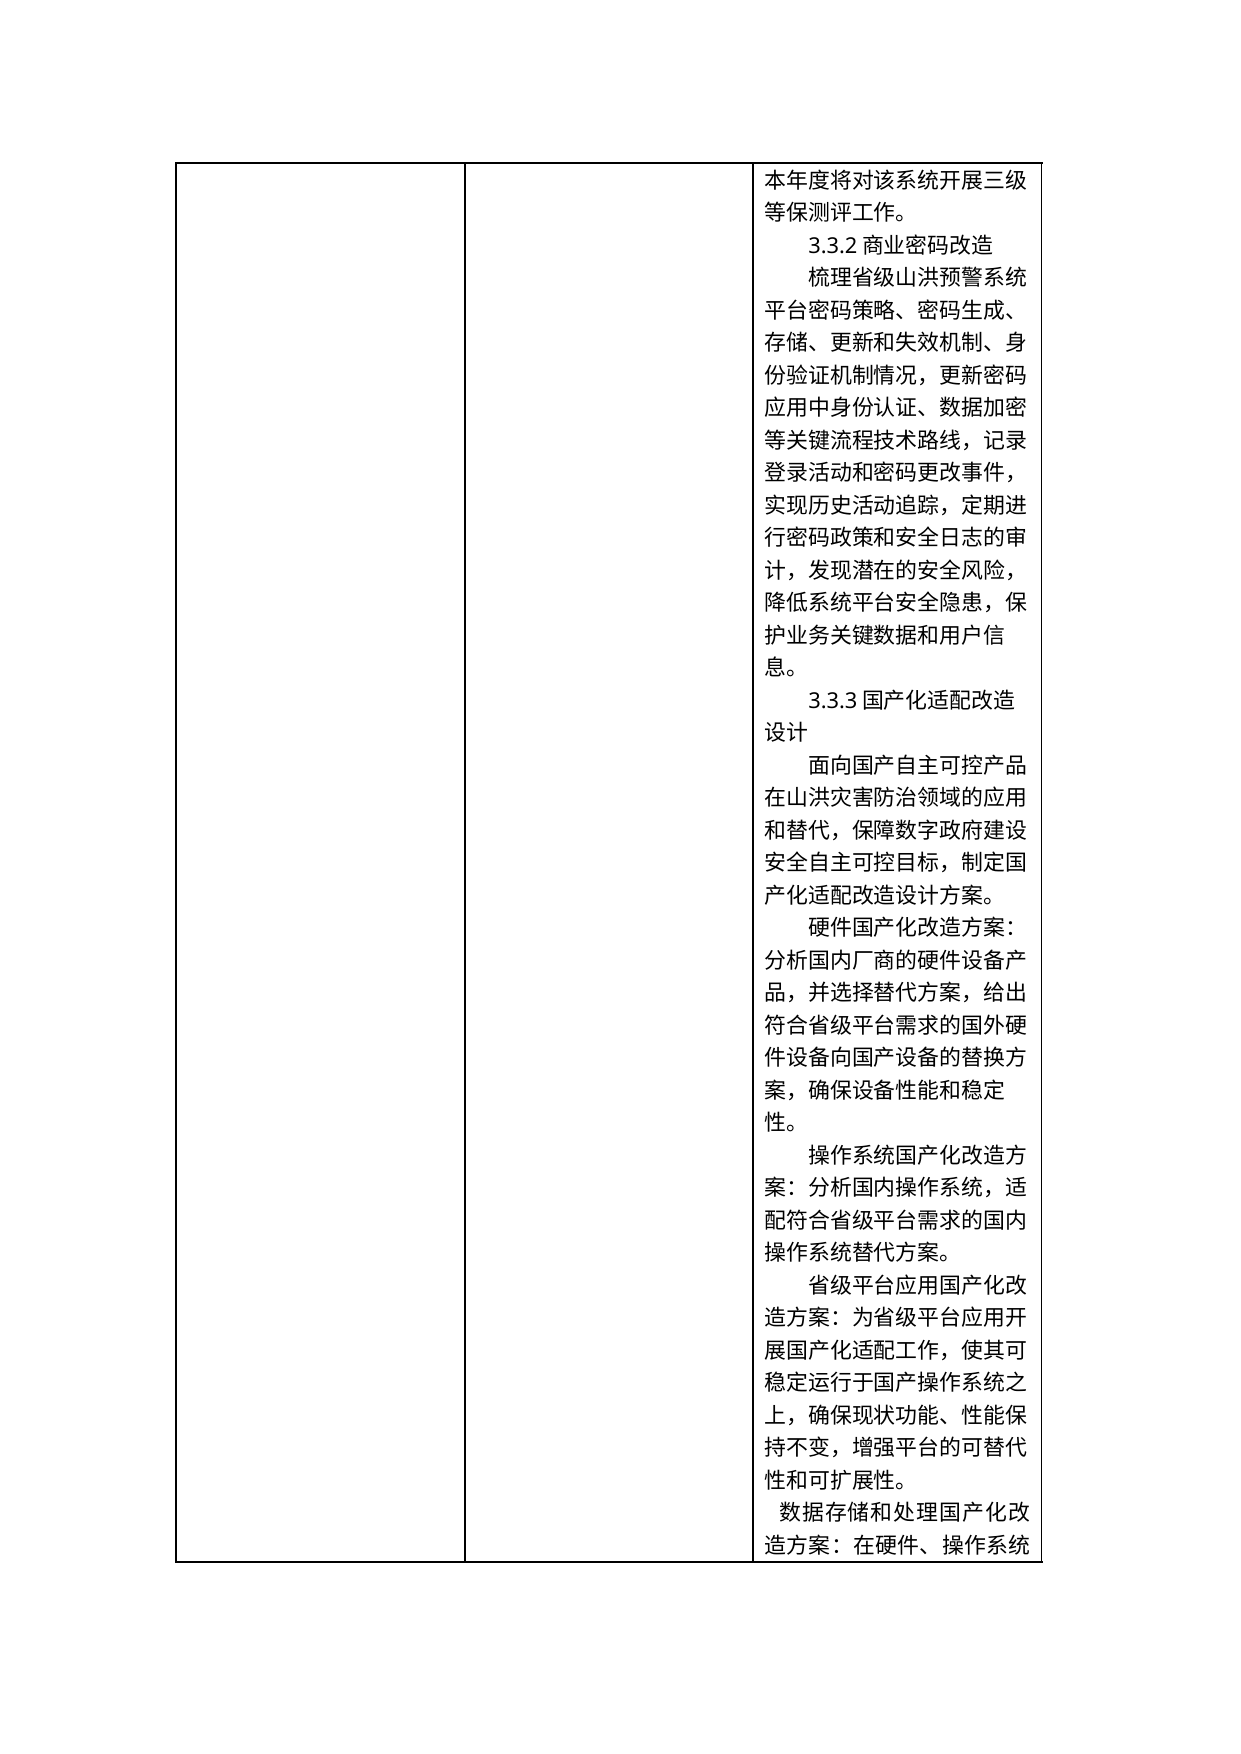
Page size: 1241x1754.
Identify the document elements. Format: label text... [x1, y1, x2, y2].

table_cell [754, 164, 1041, 1561]
table_cell 1 [177, 164, 464, 1561]
table_cell [466, 164, 752, 1561]
